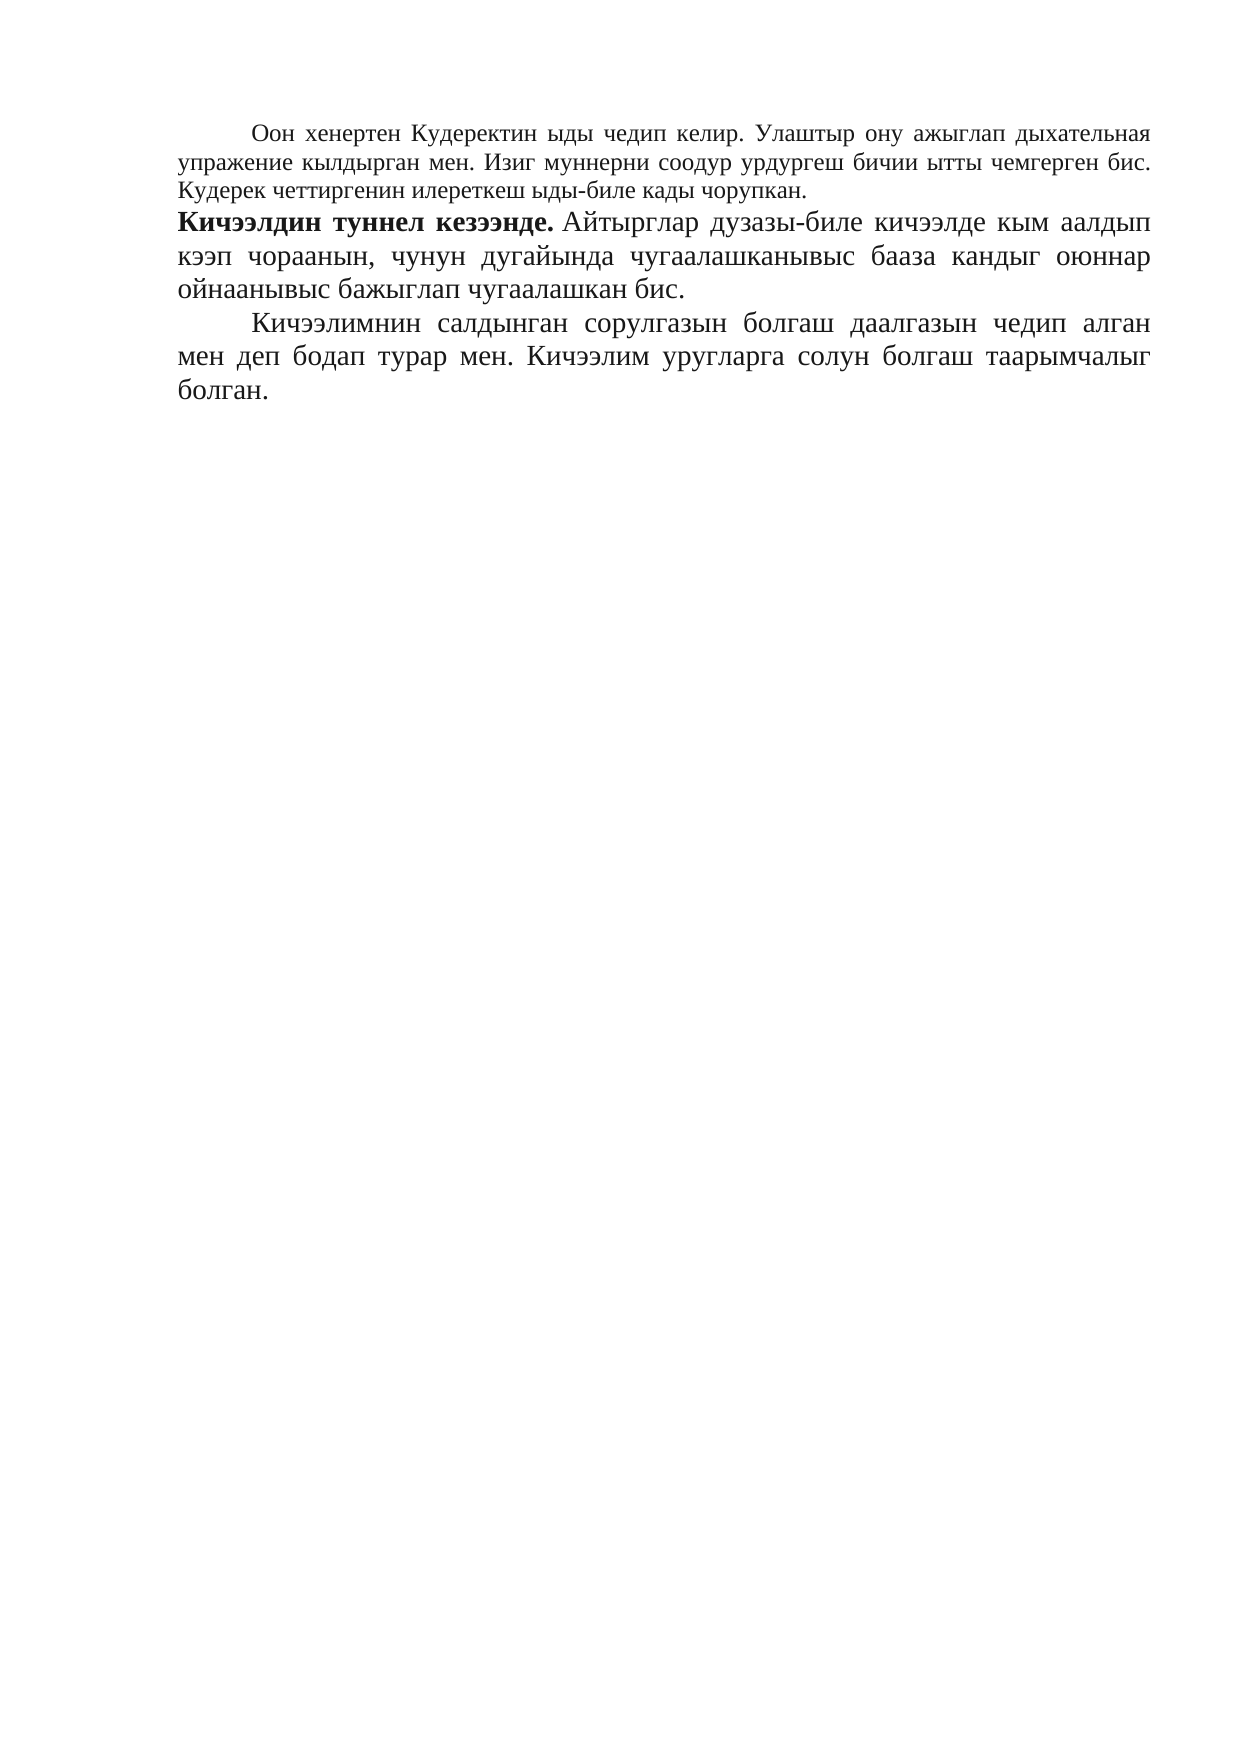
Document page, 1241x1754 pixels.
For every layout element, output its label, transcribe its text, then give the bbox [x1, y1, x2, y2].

text Кичээлдин туннел кезээнде. Айтырглар дузазы-биле кичээлде кым аалдып кээп чораанын, чунун дугайында чугаалашканывыс бааза кандыг оюннар ойнаанывыс бажыглап чугаалашкан бис. [177, 204, 1152, 305]
text Кичээлимнин салдынган сорулгазын болгаш даалгазын чедип алган мен деп бодап турар мен. Кичээлим уругларга солун болгаш таарымчалыг болган. [177, 305, 1152, 406]
text Оон хенертен Кудеректин ыды чедип келир. Улаштыр ону ажыглап дыхательная упражение кылдырган мен. Изиг муннерни соодур урдургеш бичии ытты чемгерген бис. Кудерек четтиргенин илереткеш ыды-биле кады чорупкан. [177, 118, 1152, 204]
